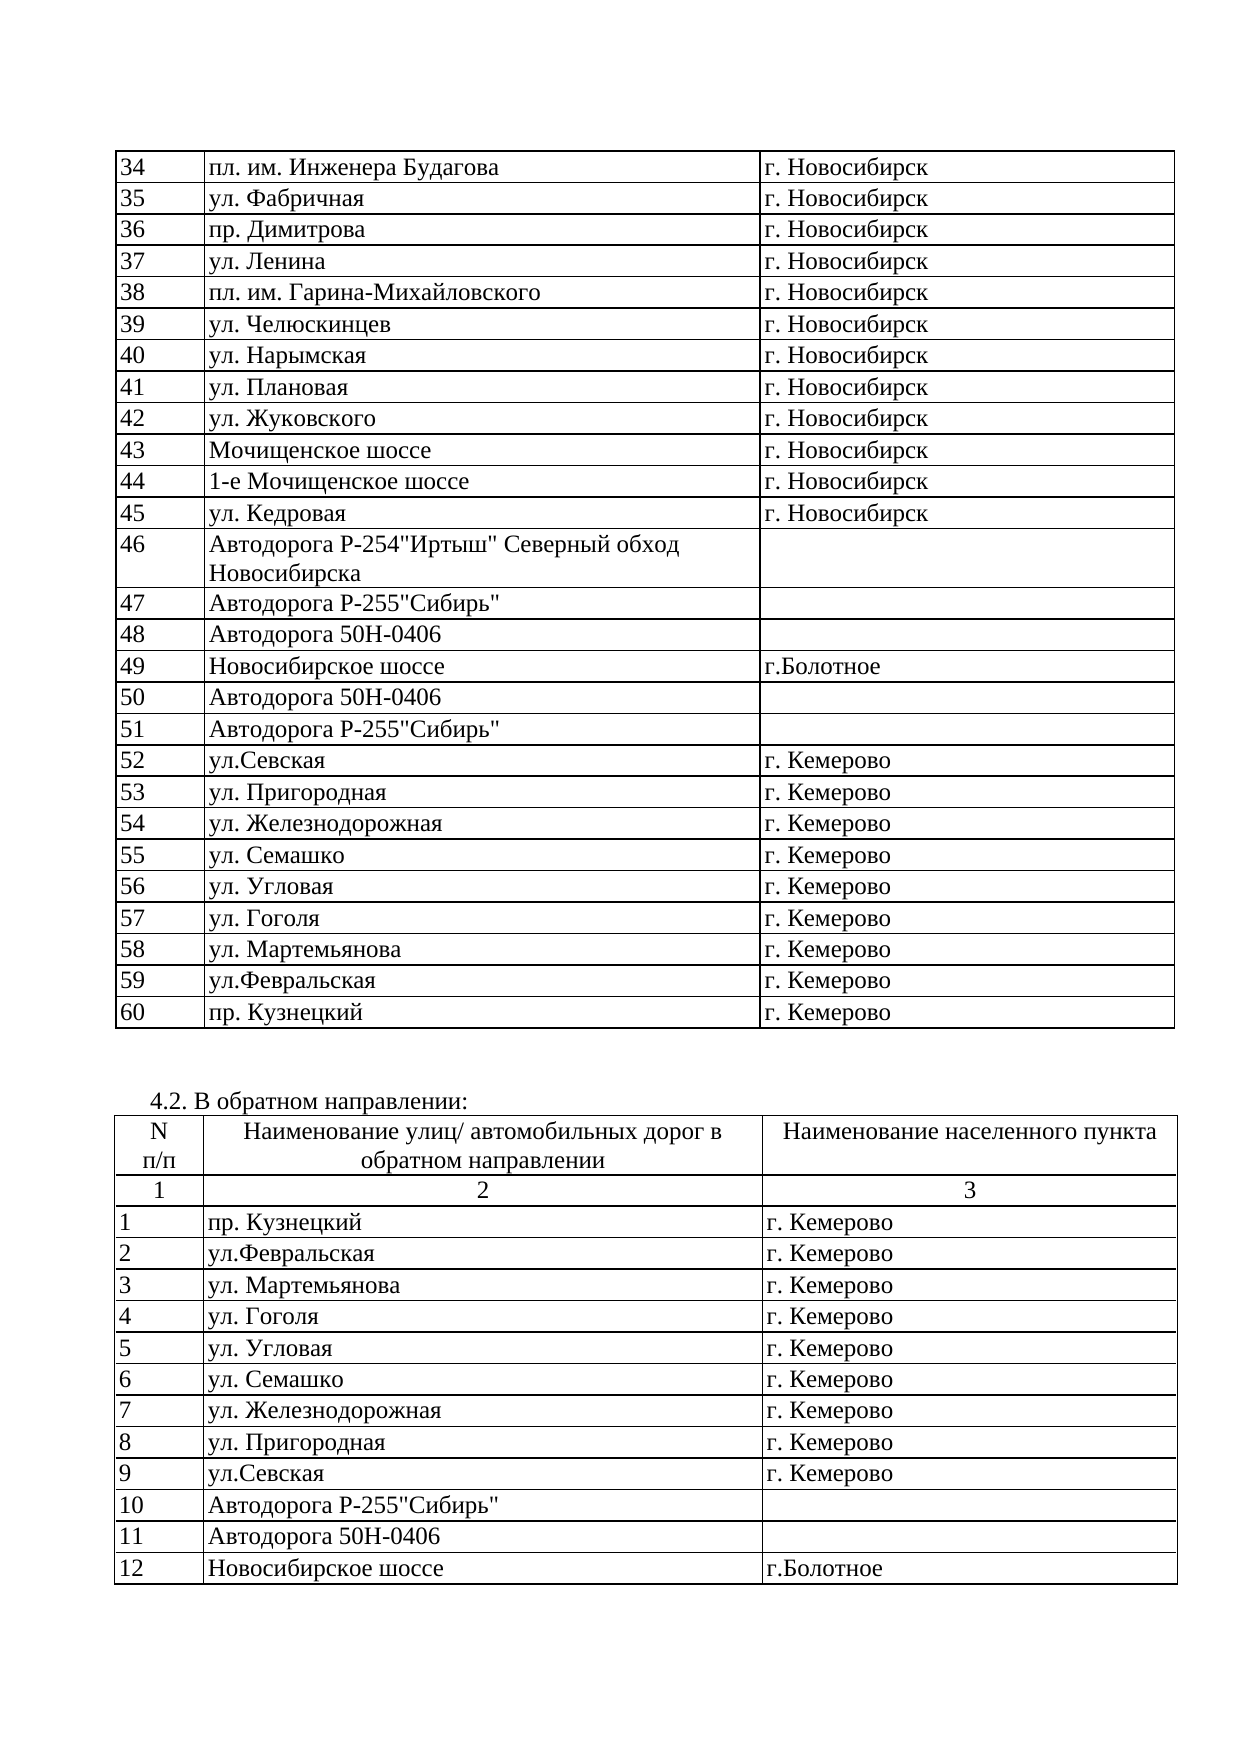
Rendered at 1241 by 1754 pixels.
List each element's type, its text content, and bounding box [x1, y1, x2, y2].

table_cell г. Новосибирск [761, 277, 1174, 307]
table_cell ул. Семашко [204, 1364, 762, 1394]
table_cell ул. Железнодорожная [205, 808, 759, 838]
table_cell 37 [117, 246, 204, 276]
table_cell 52 [117, 746, 204, 775]
table_cell ул. Нарымская [205, 340, 759, 370]
table_cell Новосибирское шоссе [204, 1553, 762, 1583]
table_cell 59 [117, 966, 204, 996]
table_cell 5 [115, 1332, 203, 1363]
table_cell г. Кемерово [761, 934, 1174, 964]
table_cell г. Кемерово [761, 871, 1174, 901]
table_cell 44 [117, 466, 204, 496]
table_cell Автодорога Р-254"Иртыш" Северный обход Новосибирска [205, 529, 759, 587]
table_cell 51 [117, 714, 204, 744]
table_cell 1 [115, 1206, 203, 1237]
table_cell 48 [117, 620, 204, 649]
table_cell 34 [117, 152, 204, 181]
table_cell г. Новосибирск [761, 183, 1174, 213]
table_cell 53 [117, 777, 204, 807]
table_cell 41 [117, 372, 204, 402]
table_cell 50 [117, 683, 204, 712]
table_cell 12 [115, 1553, 203, 1583]
table_cell 3 [763, 1174, 1177, 1205]
table_cell г. Кемерово [763, 1363, 1177, 1394]
table_cell г. Кемерово [763, 1205, 1177, 1237]
table_cell 60 [117, 997, 204, 1027]
table_cell Автодорога 50Н-0406 [204, 1522, 762, 1551]
table_cell г. Новосибирск [761, 498, 1174, 527]
table_cell г. Кемерово [761, 808, 1174, 838]
table_cell 1 [115, 1175, 203, 1205]
table_cell 43 [117, 435, 204, 464]
table_cell г. Кемерово [761, 746, 1174, 775]
table_cell ул.Севская [205, 746, 759, 775]
table_cell 45 [117, 498, 204, 527]
table_cell [761, 588, 1174, 618]
table_cell г. Новосибирск [761, 340, 1174, 370]
table_cell г. Новосибирск [761, 152, 1174, 181]
table_cell Мочищенское шоссе [205, 435, 759, 464]
table_cell г. Кемерово [763, 1331, 1177, 1363]
table_cell г. Кемерово [763, 1394, 1177, 1426]
table_cell 10 [115, 1490, 203, 1520]
table_cell ул. Железнодорожная [204, 1396, 762, 1426]
table_cell пл. им. Гарина-Михайловского [205, 277, 759, 307]
table_cell 54 [117, 808, 204, 838]
table_cell 58 [117, 934, 204, 964]
table_cell 4 [115, 1301, 203, 1331]
table_cell ул. Гоголя [205, 903, 759, 933]
table_cell ул.Севская [204, 1459, 762, 1488]
table_cell 36 [117, 215, 204, 244]
table_cell 11 [115, 1521, 203, 1551]
table_cell ул. Плановая [205, 372, 759, 402]
table_cell Автодорога Р-255"Сибирь" [205, 588, 759, 618]
table_cell ул. Угловая [204, 1333, 762, 1363]
text 4.2. В обратном направлении: [150, 1086, 1090, 1115]
table_cell Новосибирское шоссе [205, 651, 759, 681]
table_cell 46 [117, 529, 204, 587]
table_cell [763, 1489, 1177, 1520]
table_cell г.Болотное [763, 1551, 1177, 1583]
table_cell г. Кемерово [763, 1300, 1177, 1331]
table_cell г. Кемерово [761, 840, 1174, 870]
table_cell 40 [117, 340, 204, 370]
table_cell пр. Димитрова [205, 215, 759, 244]
table_cell 39 [117, 309, 204, 339]
table_cell 49 [117, 651, 204, 681]
table_cell [763, 1520, 1177, 1551]
table_cell г. Кемерово [761, 903, 1174, 933]
table_cell 56 [117, 871, 204, 901]
table_cell ул. Пригородная [204, 1427, 762, 1457]
table_cell г. Новосибирск [761, 435, 1174, 464]
table_header Наименование улиц/ автомобильных дорог в обратном направлении [204, 1116, 762, 1174]
table_cell 7 [115, 1395, 203, 1426]
table_cell пр. Кузнецкий [204, 1207, 762, 1237]
table_cell г.Болотное [761, 651, 1174, 681]
table_cell [761, 683, 1174, 712]
table_cell ул. Гоголя [204, 1301, 762, 1331]
table_cell г. Кемерово [763, 1457, 1177, 1488]
table_cell ул.Февральская [204, 1238, 762, 1268]
table_cell г. Новосибирск [761, 466, 1174, 496]
table_cell г. Кемерово [761, 777, 1174, 807]
table_cell 1-е Мочищенское шоссе [205, 466, 759, 496]
table_cell г. Кемерово [761, 997, 1174, 1027]
table_cell 47 [117, 588, 204, 618]
table_cell 8 [115, 1427, 203, 1457]
table_cell ул. Фабричная [205, 183, 759, 213]
table_cell 35 [117, 183, 204, 213]
table_header N п/п [115, 1116, 203, 1174]
table_cell г. Кемерово [763, 1268, 1177, 1300]
table_header Наименование населенного пункта [763, 1116, 1177, 1174]
table_cell 2 [204, 1176, 762, 1205]
table_cell Автодорога 50Н-0406 [205, 683, 759, 712]
table_cell Автодорога Р-255"Сибирь" [205, 714, 759, 744]
table_cell г. Новосибирск [761, 309, 1174, 339]
table_cell ул. Кедровая [205, 498, 759, 527]
table_cell г. Новосибирск [761, 403, 1174, 433]
table_cell 9 [115, 1458, 203, 1488]
table_cell Автодорога 50Н-0406 [205, 620, 759, 649]
table_cell ул. Ленина [205, 246, 759, 276]
table_cell 55 [117, 840, 204, 870]
table_cell ул. Семашко [205, 840, 759, 870]
table_cell ул.Февральская [205, 966, 759, 996]
table_cell г. Новосибирск [761, 215, 1174, 244]
table_cell г. Кемерово [763, 1237, 1177, 1268]
table_cell 57 [117, 903, 204, 933]
table_cell [761, 529, 1174, 587]
table_cell г. Кемерово [763, 1426, 1177, 1457]
table_cell 3 [115, 1269, 203, 1300]
table_cell [761, 714, 1174, 744]
table_cell 2 [115, 1238, 203, 1268]
table_cell пр. Кузнецкий [205, 997, 759, 1027]
table_cell ул. Жуковского [205, 403, 759, 433]
table_cell ул. Угловая [205, 871, 759, 901]
table_cell ул. Челюскинцев [205, 309, 759, 339]
table_cell ул. Мартемьянова [205, 934, 759, 964]
table_cell ул. Пригородная [205, 777, 759, 807]
table_cell ул. Мартемьянова [204, 1270, 762, 1300]
table_cell 38 [117, 277, 204, 307]
table_cell пл. им. Инженера Будагова [205, 152, 759, 181]
table_cell 6 [115, 1364, 203, 1394]
table_cell Автодорога Р-255"Сибирь" [204, 1490, 762, 1520]
table_cell [761, 620, 1174, 649]
table_cell г. Кемерово [761, 966, 1174, 996]
table_cell г. Новосибирск [761, 372, 1174, 402]
table_cell г. Новосибирск [761, 246, 1174, 276]
table_cell 42 [117, 403, 204, 433]
